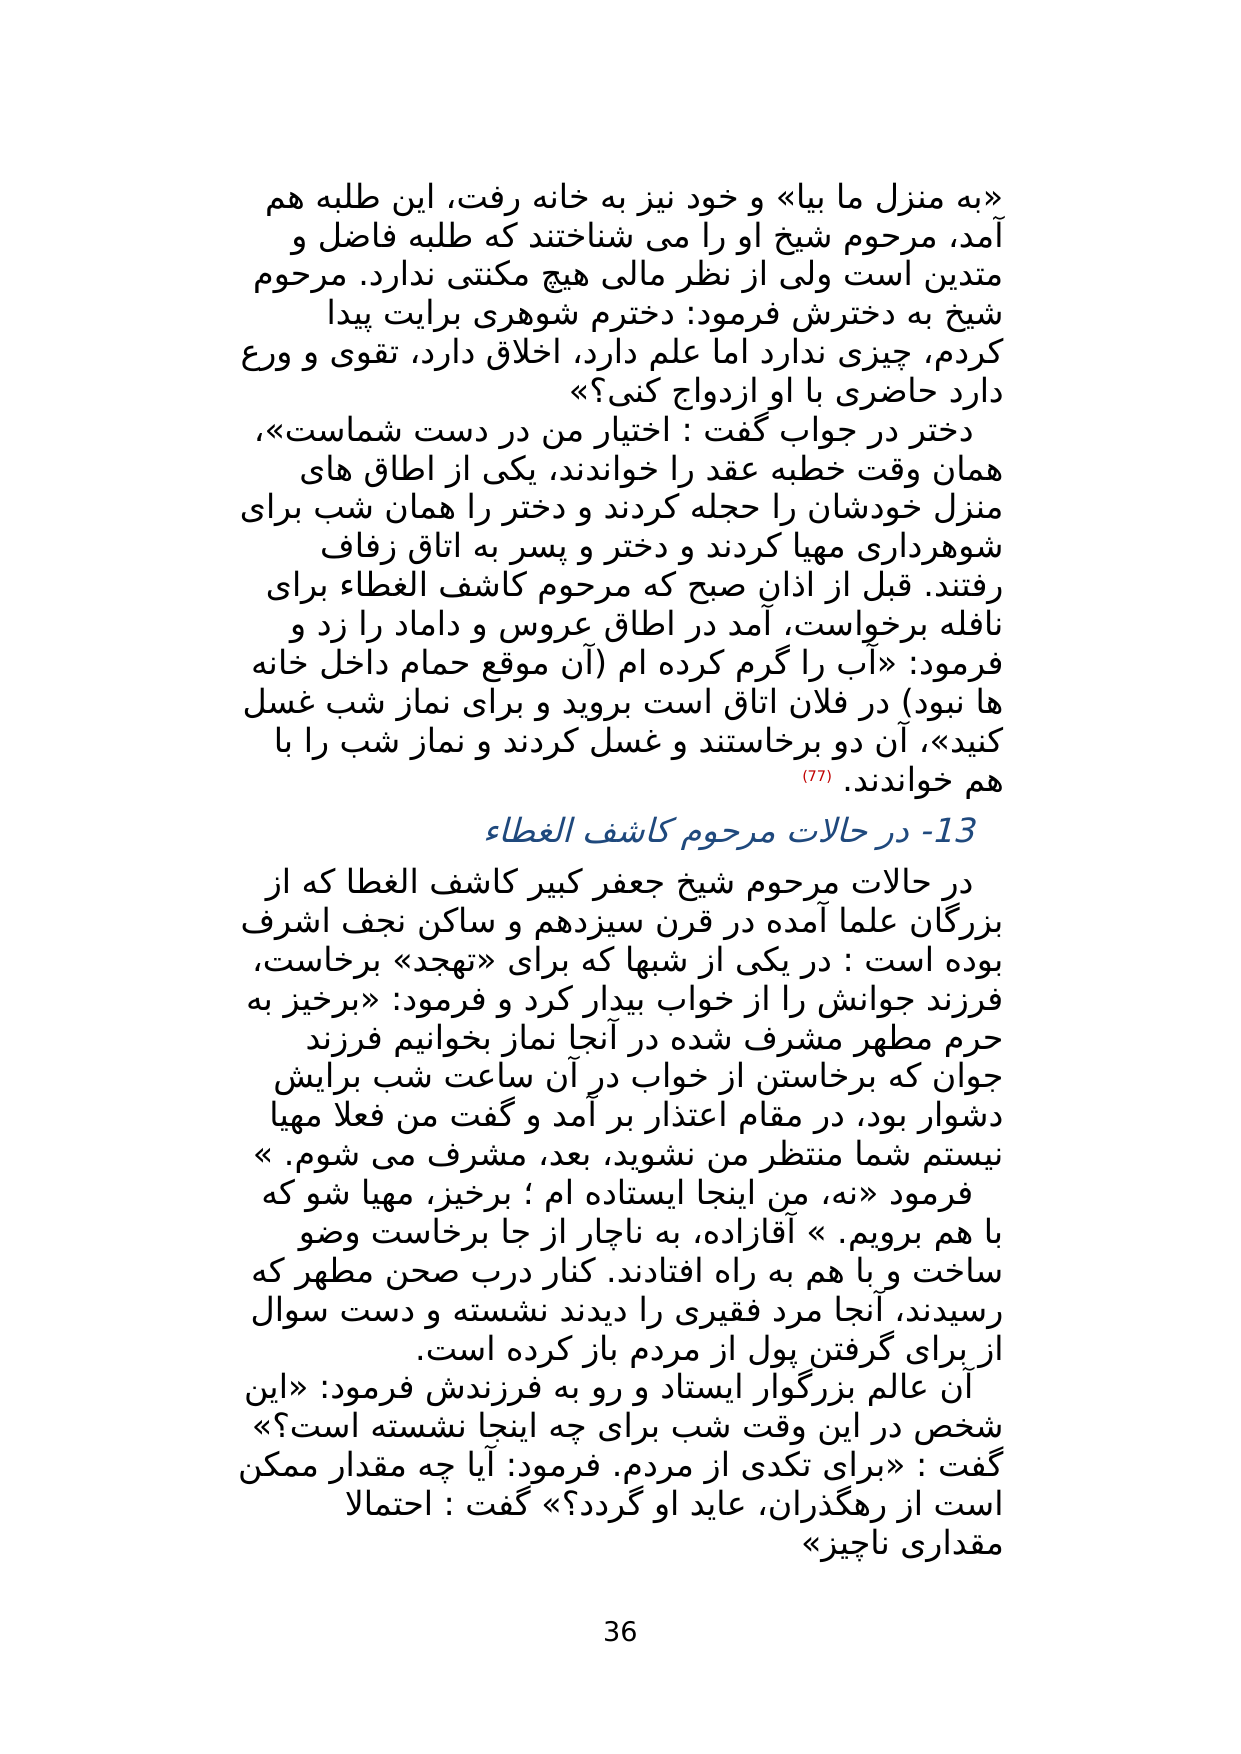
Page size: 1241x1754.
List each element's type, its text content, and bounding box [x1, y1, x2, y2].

text در حالات مرحوم شيخ جعفر كبير كاشف الغطا كه از بزرگان علما آمده در قرن سيزدهم و ساكن نجف اشرف بوده است : در يكى از شبها كه براى «تهجد» برخاست، فرزند جوانش را از خواب بيدار كرد و فرمود: «برخيز به حرم مطهر مشرف شده در آنجا نماز بخوانيم فرزند جوان كه برخاستن از خواب در آن ساعت شب برايش دشوار بود، در مقام اعتذار بر آمد و گفت من فعلا مهيا نيستم شما منتظر من نشويد، بعد، مشرف مى شوم. » [236, 863, 1004, 1173]
subtitle 13- در حالات مرحوم كاشف الغطاء [236, 811, 1004, 850]
text آن عالم بزرگوار ايستاد و رو به فرزندش فرمود: «اين شخص در اين وقت شب براى چه اينجا نشسته است؟» گفت : «براى تكدى از مردم. فرمود: آيا چه مقدار ممكن است از رهگذران، عايد او گردد؟» گفت : احتمالا مقدارى ناچيز» [236, 1368, 1004, 1562]
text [236, 177, 1004, 410]
text فرمود «نه، من اينجا ايستاده ام ؛ برخيز، مهيا شو كه با هم برويم. » آقازاده، به ناچار از جا برخاست وضو ساخت و با هم به راه افتادند. كنار درب صحن مطهر كه رسيدند، آنجا مرد فقيرى را ديدند نشسته و دست سوال از براى گرفتن پول از مردم باز كرده است. [236, 1173, 1004, 1368]
text دختر در جواب گفت : اختيار من در دست شماست»، همان وقت خطبه عقد را خواندند، يكى از اطاق هاى منزل خودشان را حجله كردند و دختر را همان شب براى شوهردارى مهيا كردند و دختر و پسر به اتاق زفاف رفتند. قبل از اذان صبح كه مرحوم كاشف الغطاء براى نافله برخواست، آمد در اطاق عروس و داماد را زد و فرمود: «آب را گرم كرده ام (آن موقع حمام داخل خانه ها نبود) در فلان اتاق است برويد و براى نماز شب غسل كنيد»، آن دو برخاستند و غسل كردند و نماز شب را با هم خواندند. (77) [236, 410, 1004, 799]
